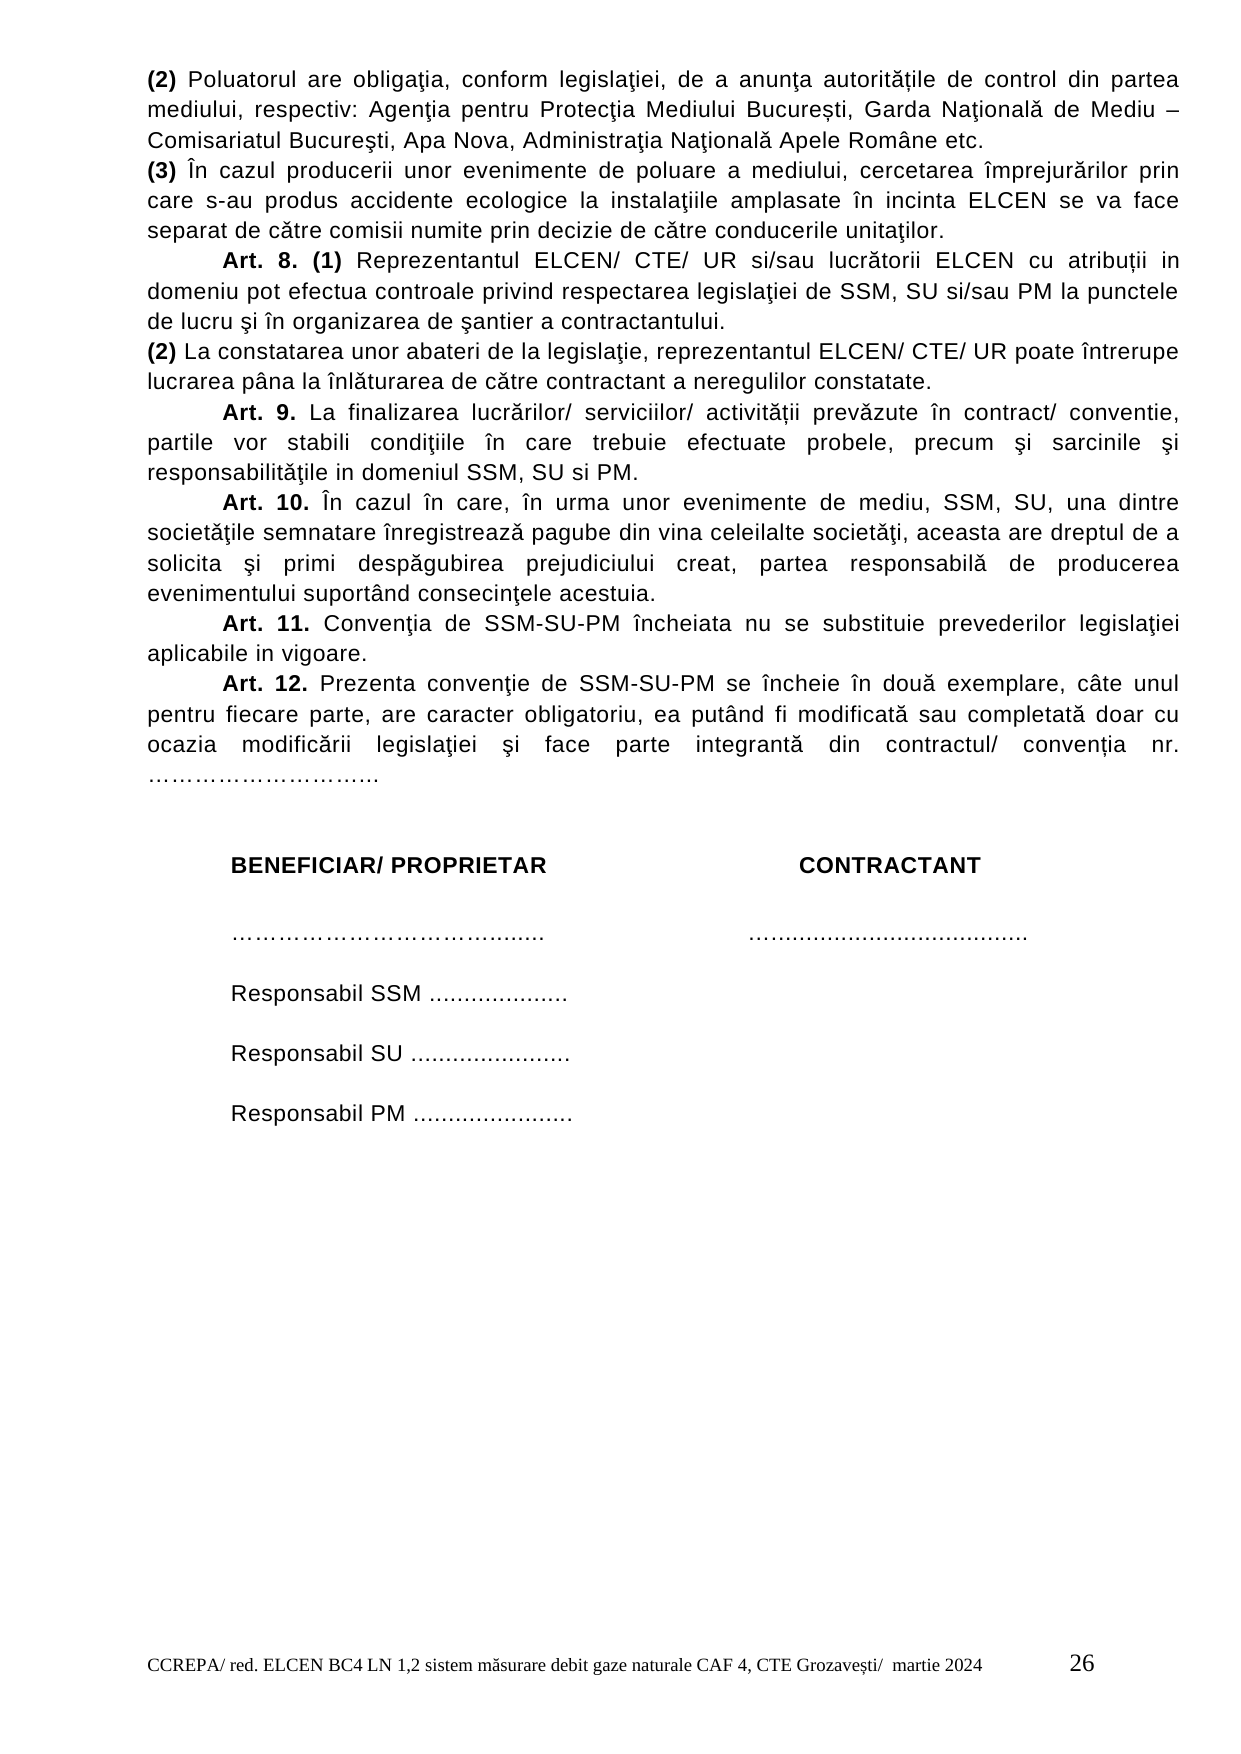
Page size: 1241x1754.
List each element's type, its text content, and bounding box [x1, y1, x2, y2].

text (2) La constatarea unor abateri de la legislaţie, reprezentantul ELCEN/ CTE/ UR poate întrerupe lucrarea pâna la înlǎturarea de cǎtre contractant a neregulilor constatate. [147, 338, 1181, 394]
text Art. 11. Convenţia de SSM-SU-PM încheiata nu se substituie prevederilor legislaţiei aplicabile in vigoare. [147, 610, 1181, 666]
text Responsabil SSM .................... [147, 979, 1181, 1006]
text Art. 12. Prezenta convenţie de SSM-SU-PM se încheie în două exemplare, câte unul pentru fiecare parte, are caracter obligatoriu, ea putând fi modificată sau completată doar cu ocazia modificării legislaţiei şi face parte integrantă din contractul/ convenția nr. ………………………... [147, 670, 1181, 787]
text (2) Poluatorul are obligaţia, conform legislaţiei, de a anunţa autoritățile de control din partea mediului, respectiv: Agenţia pentru Protecţia Mediului București, Garda Naţionalǎ de Mediu – Comisariatul Bucureşti, Apa Nova, Administraţia Naţionalǎ Apele Române etc. [147, 66, 1181, 153]
text Art. 9. La finalizarea lucrărilor/ serviciilor/ activității prevǎzute în contract/ conventie, partile vor stabili condiţiile în care trebuie efectuate probele, precum şi sarcinile şi responsabilitǎţile in domeniul SSM, SU si PM. [147, 398, 1181, 485]
text BENEFICIAR/ PROPRIETAR CONTRACTANT [147, 852, 1181, 878]
text (3) În cazul producerii unor evenimente de poluare a mediului, cercetarea împrejurărilor prin care s-au produs accidente ecologice la instalaţiile amplasate în incinta ELCEN se va face separat de cǎtre comisii numite prin decizie de cǎtre conducerile unitaţilor. [147, 157, 1181, 243]
text Art. 8. (1) Reprezentantul ELCEN/ CTE/ UR si/sau lucrătorii ELCEN cu atribuții in domeniu pot efectua controale privind respectarea legislaţiei de SSM, SU si/sau PM la punctele de lucru şi în organizarea de şantier a contractantului. [147, 247, 1181, 334]
text Art. 10. În cazul în care, în urma unor evenimente de mediu, SSM, SU, una dintre societǎţile semnatare înregistreazǎ pagube din vina celeilalte societǎţi, aceasta are dreptul de a solicita şi primi despăgubirea prejudiciului creat, partea responsabilǎ de producerea evenimentului suportând consecinţele acestuia. [147, 489, 1181, 606]
text Responsabil PM ....................... [147, 1100, 1181, 1127]
text ……………………………........ …..................................... [147, 919, 1181, 946]
text Responsabil SU ....................... [147, 1040, 1181, 1066]
